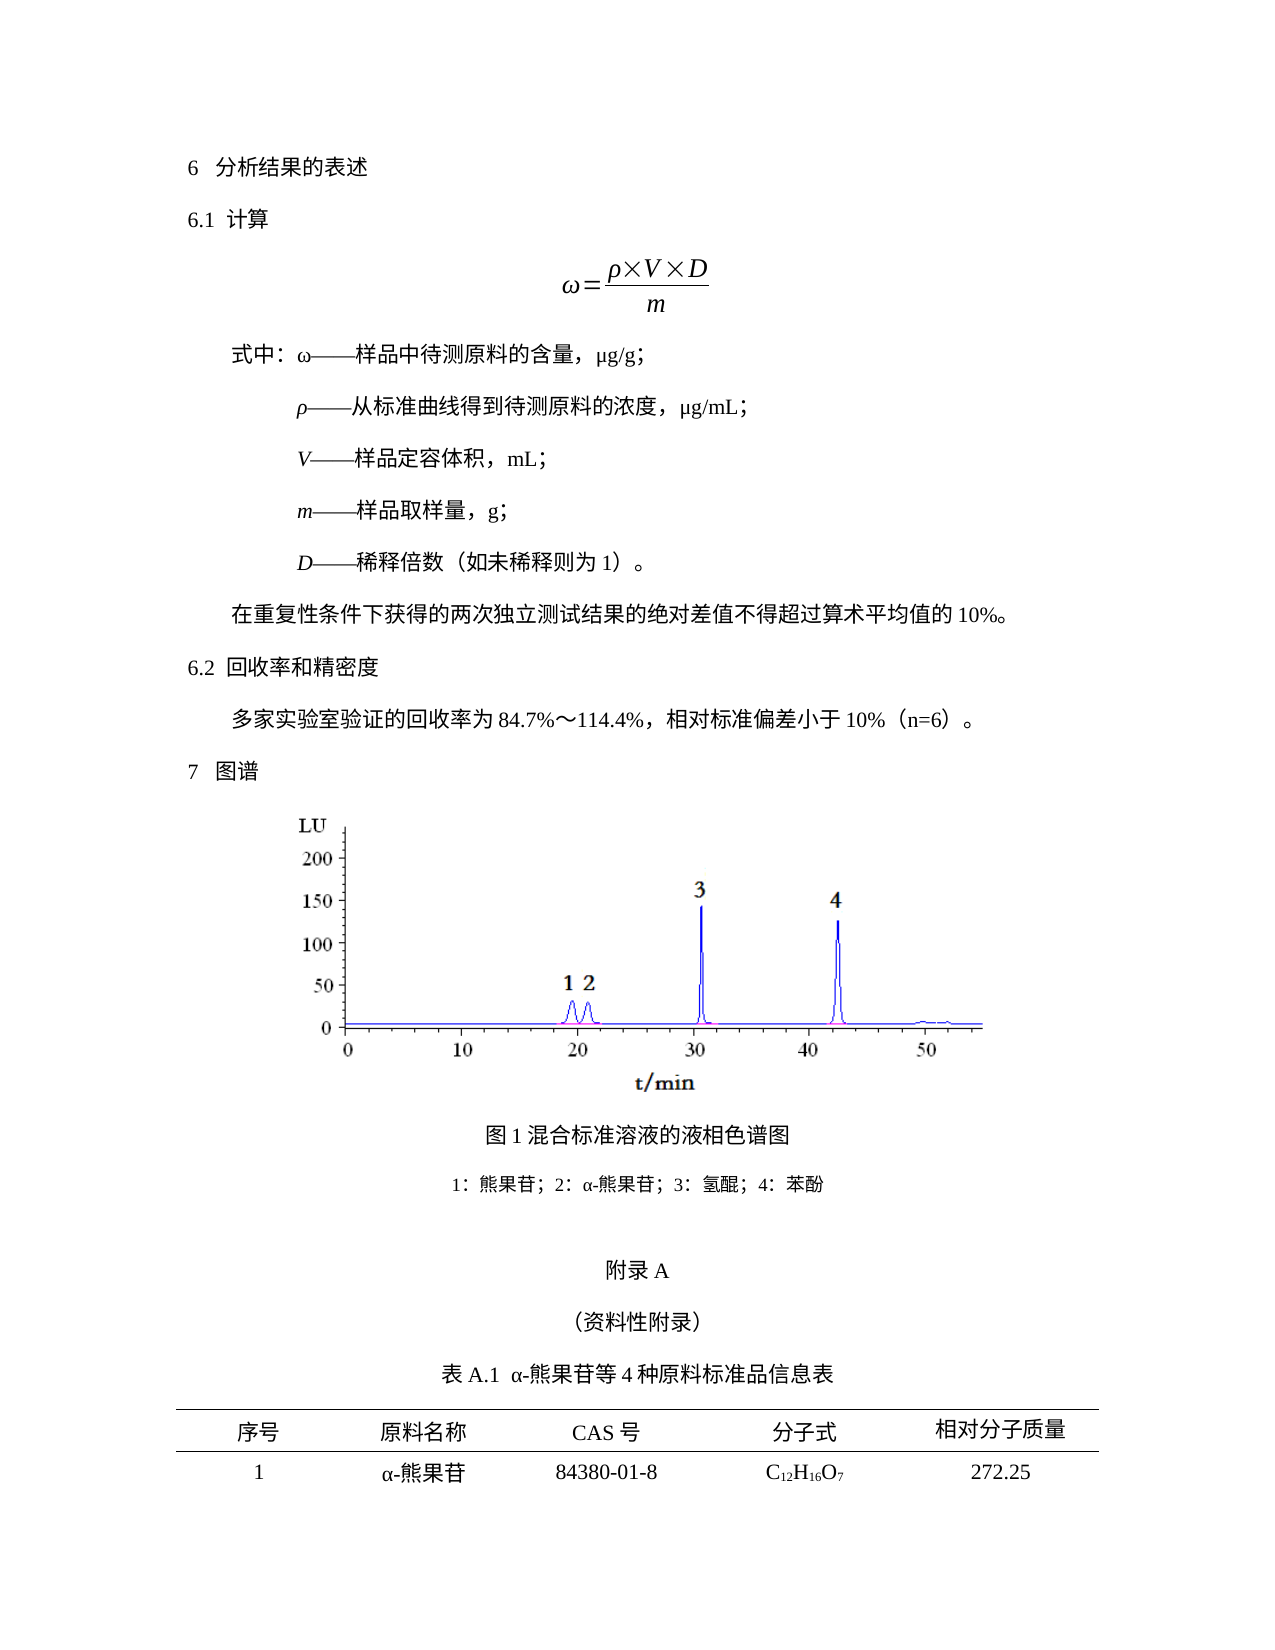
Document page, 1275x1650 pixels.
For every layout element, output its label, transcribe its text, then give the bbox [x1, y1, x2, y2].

text 表A.1 α-熊果苷等4种原料标准品信息表 [187, 1357, 1087, 1389]
table_cell 1 [176, 1452, 341, 1492]
table_cell α-熊果苷 [341, 1452, 506, 1492]
text V——样品定容体积，mL； [275, 441, 1087, 473]
text 式中：ω——样品中待测原料的含量，μg/g； [187, 337, 1087, 369]
text D——稀释倍数（如未稀释则为1）。 [275, 545, 1087, 577]
text 7 图谱 [187, 754, 1087, 785]
text 图1 混合标准溶液的液相色谱图 [187, 1118, 1087, 1149]
table_header CAS号 [506, 1410, 706, 1451]
text 6.1 计算 [187, 202, 1087, 234]
text 在重复性条件下获得的两次独立测试结果的绝对差值不得超过算术平均值的10%。 [187, 597, 1087, 629]
picture [282, 805, 993, 1100]
text 6.2 回收率和精密度 [187, 649, 1087, 681]
table_header 相对分子质量 [903, 1410, 1099, 1451]
table_header 序号 [176, 1410, 341, 1451]
table_header 分子式 [706, 1410, 903, 1451]
text 1：熊果苷；2：α-熊果苷；3：氢醌；4：苯酚 [187, 1170, 1087, 1197]
text ρ——从标准曲线得到待测原料的浓度，μg/mL； [275, 389, 1087, 421]
table_header 原料名称 [341, 1410, 506, 1451]
text m——样品取样量，g； [275, 493, 1087, 525]
text 6 分析结果的表述 [187, 150, 1087, 182]
text （资料性附录） [187, 1305, 1087, 1337]
text 附录A [187, 1253, 1087, 1285]
text 多家实验室验证的回收率为84.7%～114.4%，相对标准偏差小于10%（n=6）。 [187, 702, 1087, 733]
table_cell 84380-01-8 [506, 1452, 706, 1492]
table_cell C12H16O7 [706, 1452, 903, 1492]
table_cell 272.25 [903, 1452, 1099, 1492]
